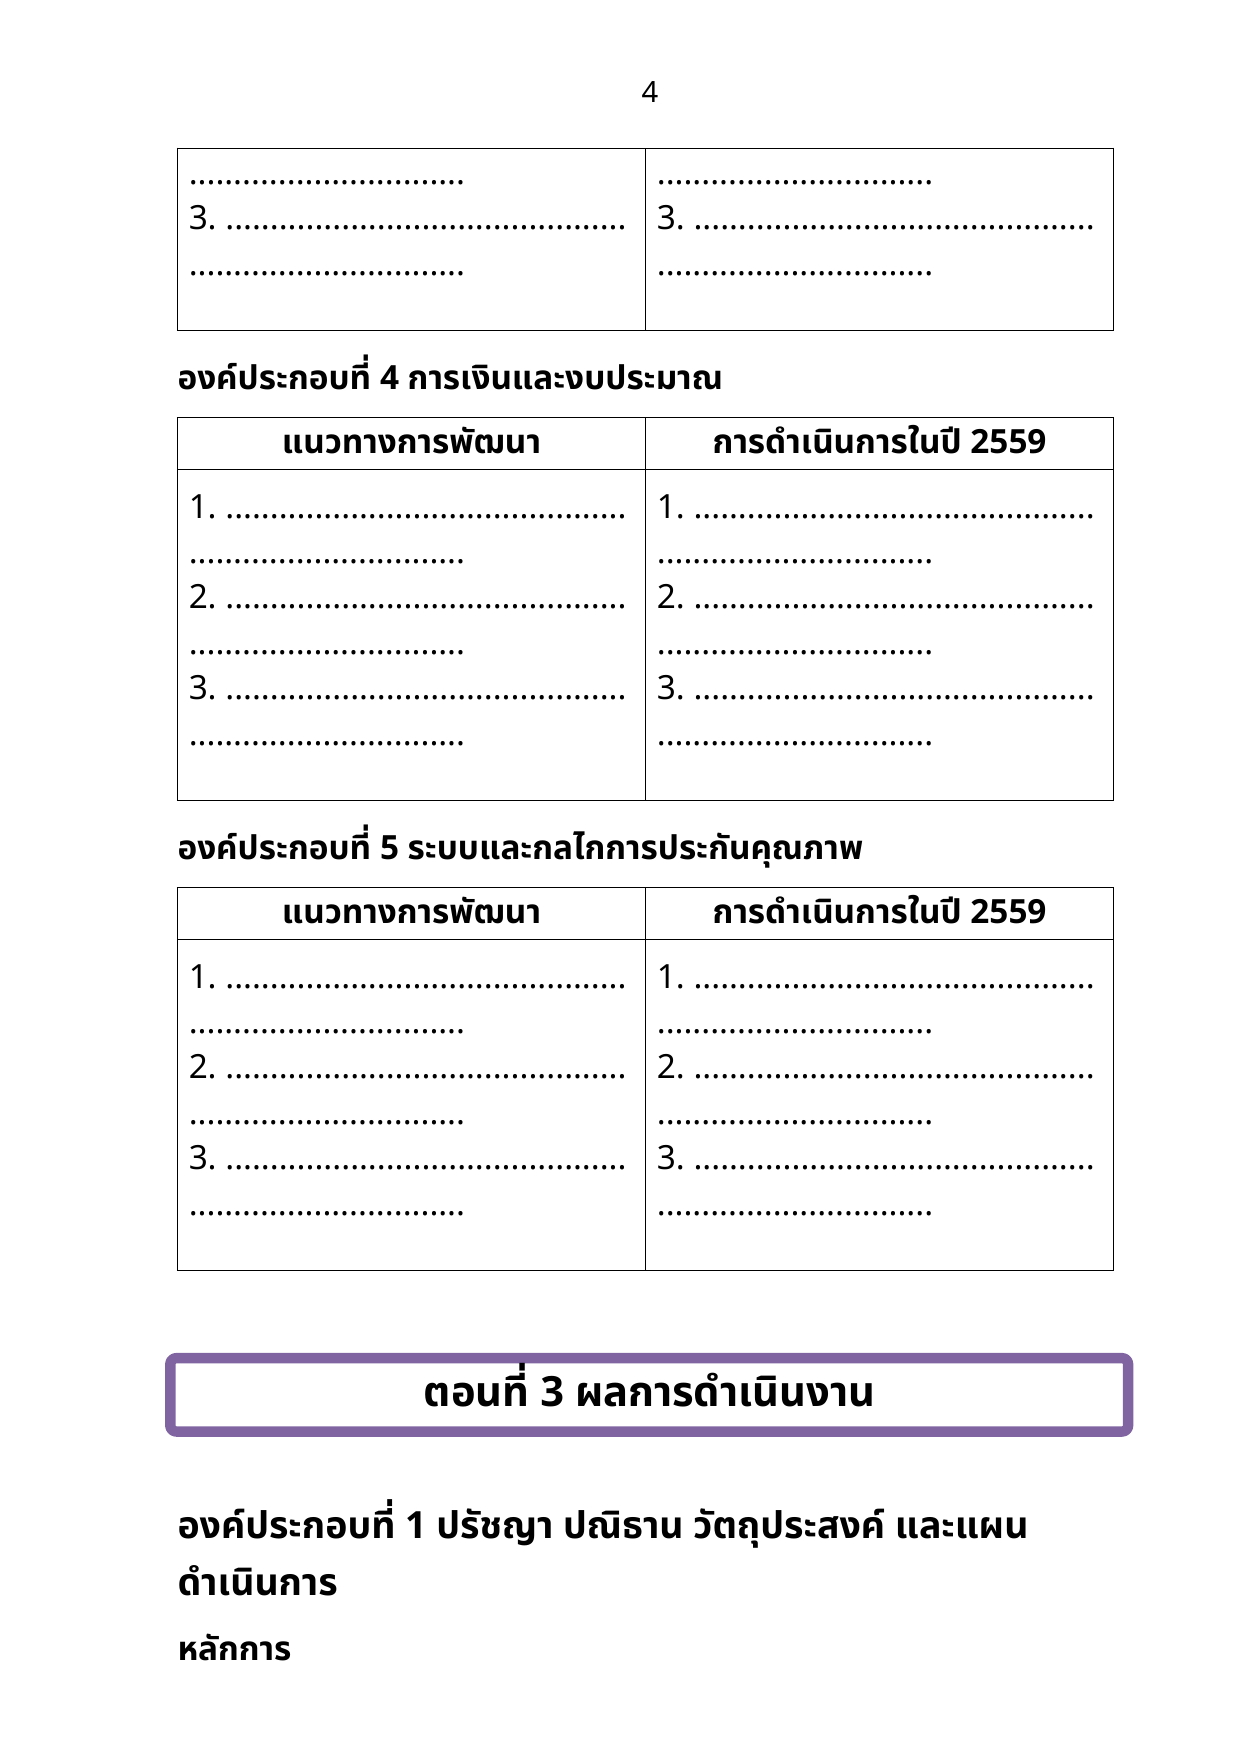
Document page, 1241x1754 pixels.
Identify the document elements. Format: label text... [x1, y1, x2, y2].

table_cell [646, 149, 1113, 330]
table_header แนวทางการพัฒนา [178, 888, 645, 939]
table_header แนวทางการพัฒนา [178, 418, 645, 469]
table_header การดำเนินการในปี 2559 [646, 418, 1113, 469]
text องค์ประกอบที่ 5 ระบบและกลไกการประกันคุณภาพ [177, 824, 1122, 875]
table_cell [178, 149, 645, 330]
text หลักการ [177, 1625, 1120, 1675]
table_header การดำเนินการในปี 2559 [646, 888, 1113, 939]
text องค์ประกอบที่ 4 การเงินและงบประมาณ [177, 354, 1122, 405]
text องค์ประกอบที่ 1 ปรัชญา ปณิธาน วัตถุประสงค์ และแผนดำเนินการ [177, 1498, 1120, 1612]
